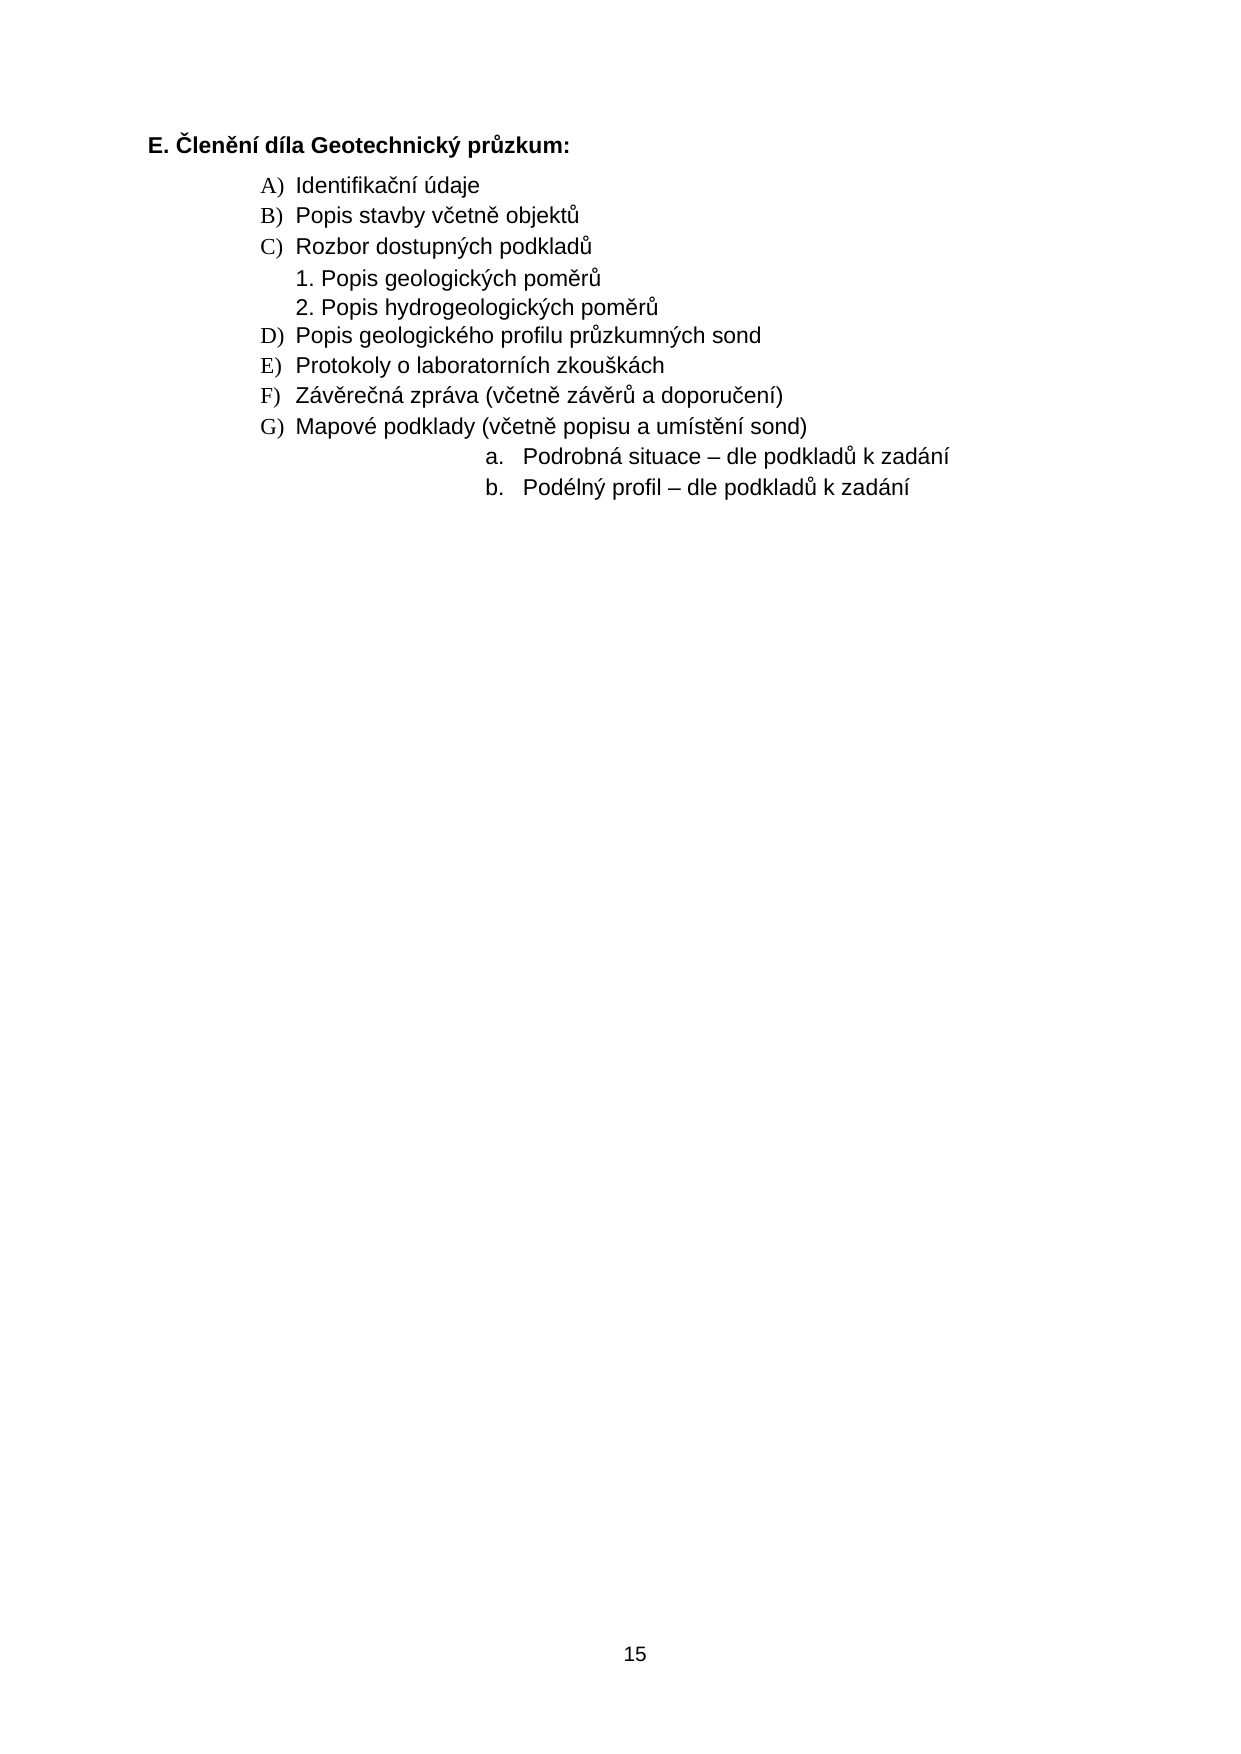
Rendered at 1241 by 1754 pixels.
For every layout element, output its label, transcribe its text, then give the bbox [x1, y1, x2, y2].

list Závěrečná zpráva (včetně závěrů a doporučení) [260, 382, 1122, 409]
list Popis stavby včetně objektů [260, 202, 1122, 229]
text E. Členění díla Geotechnický průzkum: [148, 130, 1122, 159]
list Popis geologického profilu průzkumných sond [260, 322, 1122, 348]
list Rozbor dostupných podkladů [260, 233, 1122, 259]
text 2. Popis hydrogeologických poměrů [295, 292, 1122, 322]
list Podélný profil – dle podkladů k zadání [485, 473, 1122, 500]
list Podrobná situace – dle podkladů k zadání [485, 443, 1122, 469]
list Identifikační údaje [260, 172, 1122, 198]
text 1. Popis geologických poměrů [295, 263, 1122, 292]
list Protokoly o laboratorních zkouškách [260, 352, 1122, 378]
list Mapové podklady (včetně popisu a umístění sond) [260, 413, 1122, 439]
